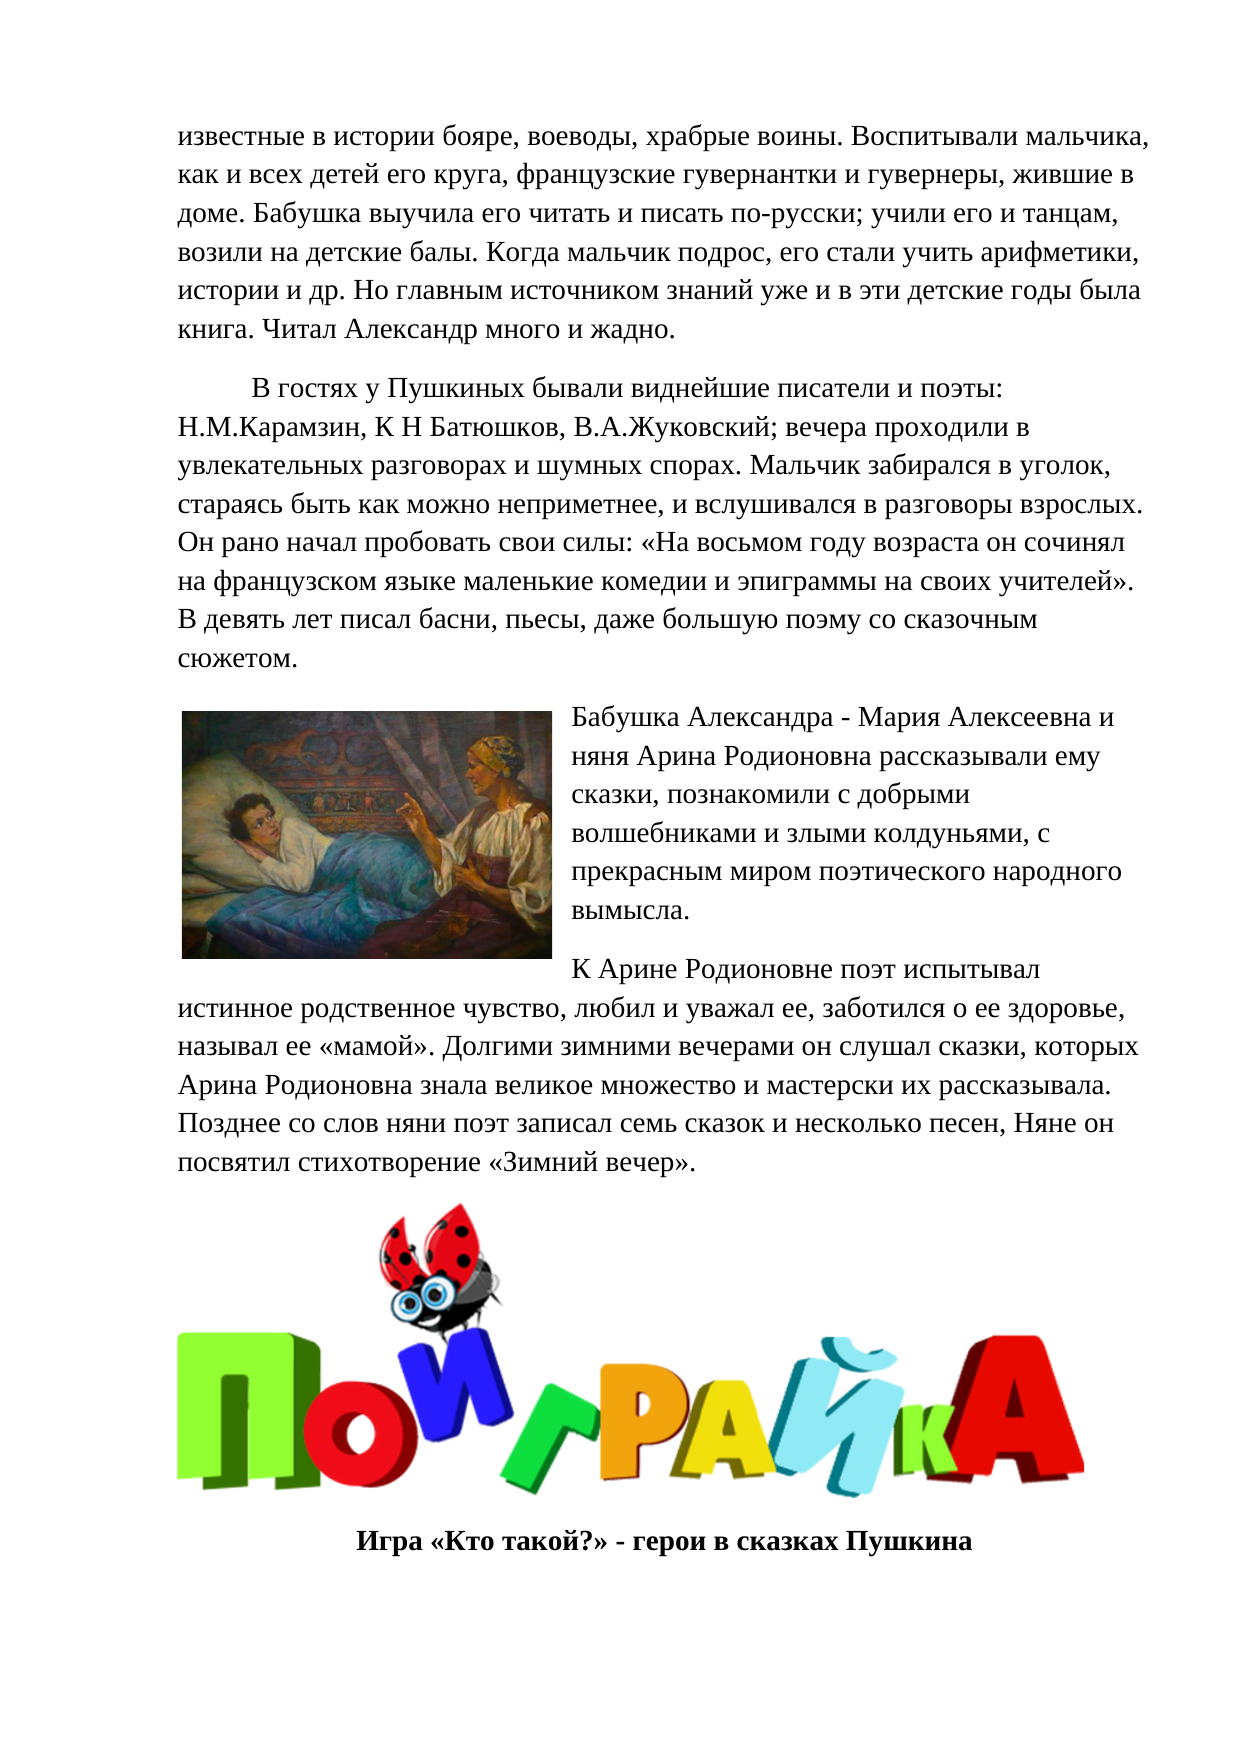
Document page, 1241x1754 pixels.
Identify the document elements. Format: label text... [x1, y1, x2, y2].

text Игра «Кто такой?» - герои в сказках Пушкина [177, 1523, 1152, 1556]
text В гостях у Пушкиных бывали виднейшие писатели и поэты: Н.М.Карамзин, К Н Батюшков, В.А.Жуковский; вечера проходили в увлекательных разговорах и шумных спорах. Мальчик забирался в уголок, стараясь быть как можно неприметнее, и вслушивался в разговоры взрослых. Он рано начал пробовать свои силы: «На восьмом году возраста он сочинял на французском языке маленькие комедии и эпиграммы на своих учителей». В девять лет писал басни, пьесы, даже большую поэму со сказочным сюжетом. [177, 370, 1152, 673]
picture [177, 1203, 1085, 1498]
text К Арине Родионовне поэт испытывал истинное родственное чувство, любил и уважал ее, заботился о ее здоровье, называл ее «мамой». Долгими зимними вечерами он слушал сказки, которых Арина Родионовна знала великое множество и мастерски их рассказывала. Позднее со слов няни поэт записал семь сказок и несколько песен, Няне он посвятил стихотворение «Зимний вечер». [177, 951, 1152, 1178]
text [177, 118, 1152, 344]
picture [181, 711, 553, 959]
